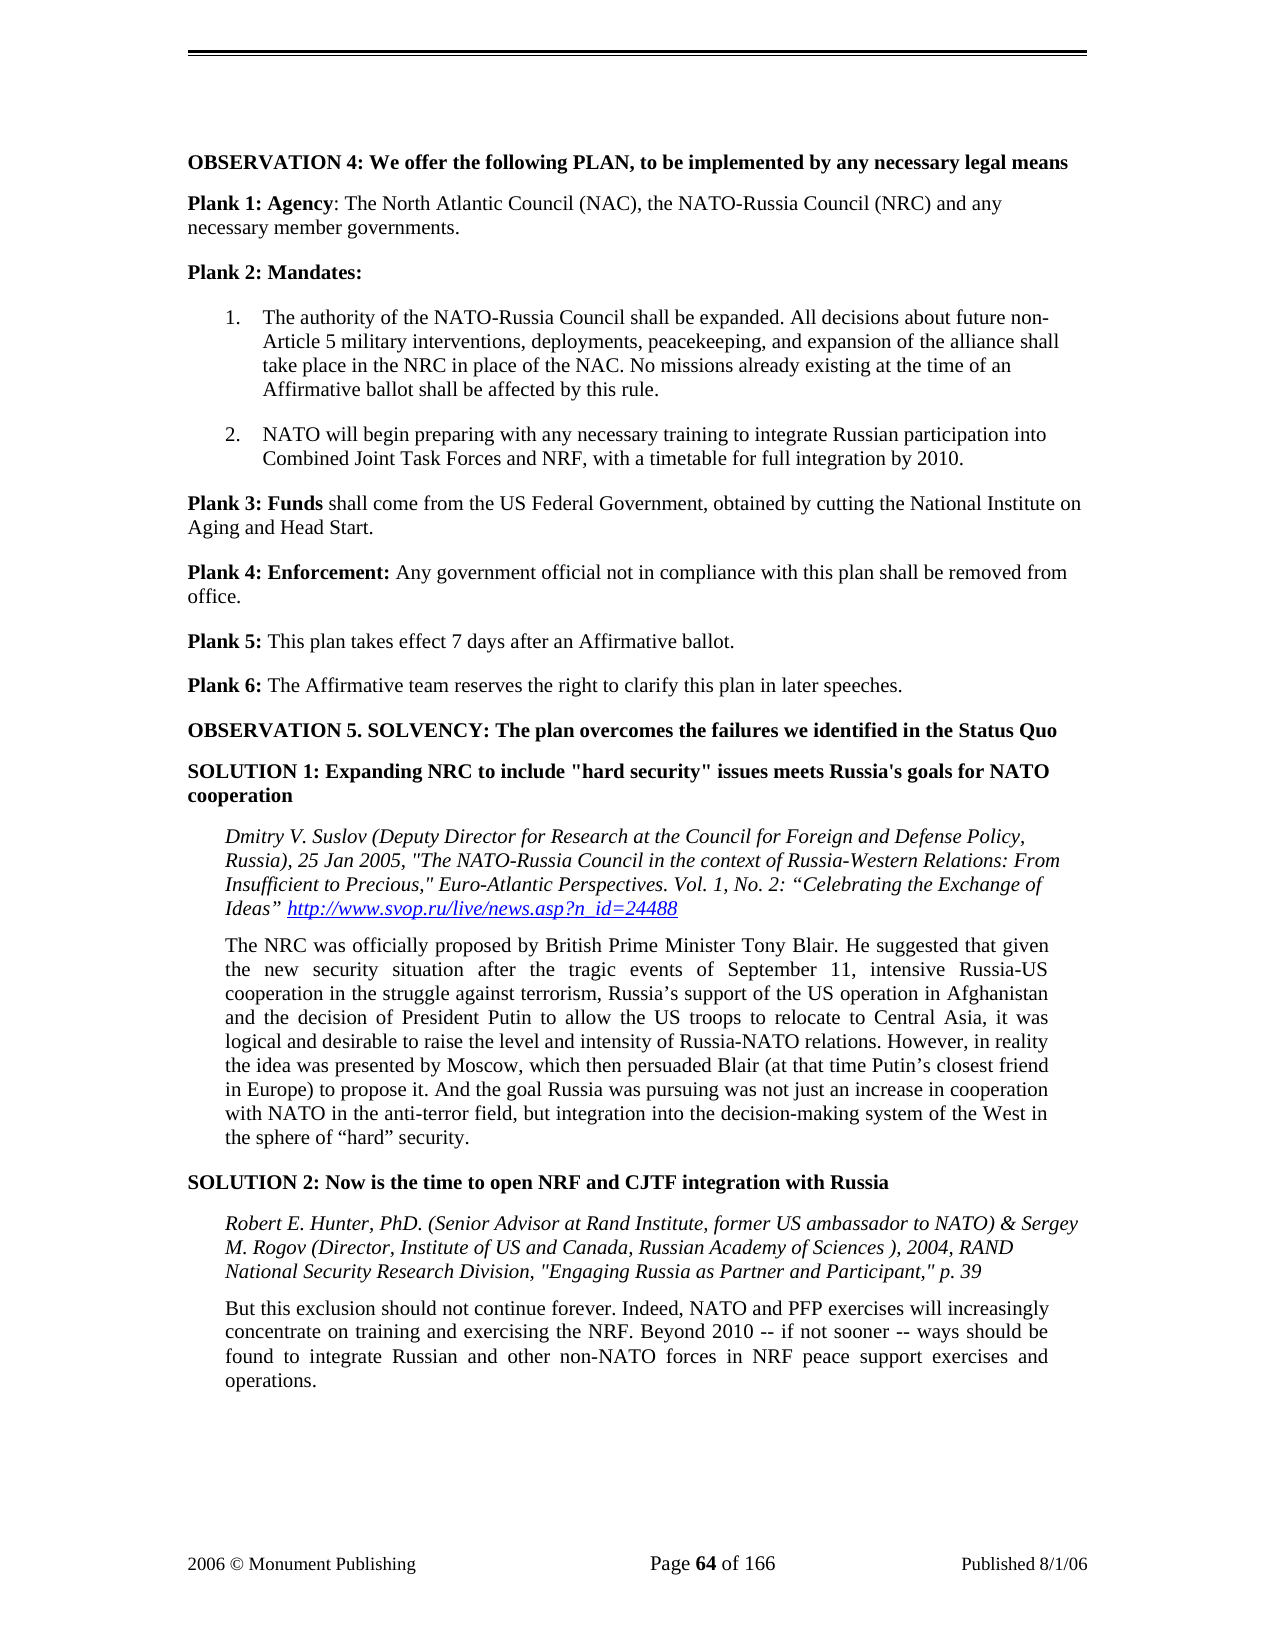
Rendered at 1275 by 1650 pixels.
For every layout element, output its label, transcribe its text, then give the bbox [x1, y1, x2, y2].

text But this exclusion should not continue forever. Indeed, NATO and PFP exercises will increasingly concentrate on training and exercising the NRF. Beyond 2010 -- if not sooner -- ways should be found to integrate Russian and other non-NATO forces in NRF peace support exercises and operations. [225, 1295, 1050, 1392]
text The NRC was officially proposed by British Prime Minister Tony Blair. He suggested that given the new security situation after the tragic events of September 11, intensive Russia-US cooperation in the struggle against terrorism, Russia’s support of the US operation in Afghanistan and the decision of President Putin to allow the US troops to relocate to Central Asia, it was logical and desirable to raise the level and intensity of Russia-NATO relations. However, in reality the idea was presented by Moscow, which then persuaded Blair (at that time Putin’s closest friend in Europe) to propose it. And the goal Russia was pursuing was not just an increase in cooperation with NATO in the anti-terror field, but integration into the decision-making system of the West in the sphere of “hard” security. [225, 933, 1050, 1149]
list The authority of the NATO-Russia Council shall be expanded. All decisions about future non-Article 5 military interventions, deployments, peacekeeping, and expansion of the alliance shall take place in the NRC in place of the NAC. No missions already existing at the time of an Affirmative ballot shall be affected by this rule. [225, 304, 1087, 401]
text Plank 2: Mandates: [187, 260, 1087, 284]
text SOLUTION 1: Expanding NRC to include "hard security" issues meets Russia's goals for NATO cooperation [187, 759, 1087, 807]
text Plank 6: The Affirmative team reserves the right to clarify this plan in later speeches. [187, 673, 1087, 697]
text Plank 1: Agency: The North Atlantic Council (NAC), the NATO-Russia Council (NRC) and any necessary member governments. [187, 191, 1087, 239]
list NATO will begin preparing with any necessary training to integrate Russian participation into Combined Joint Task Forces and NRF, with a timetable for full integration by 2010. [225, 422, 1087, 470]
text Plank 4: Enforcement: Any government official not in compliance with this plan shall be removed from office. [187, 559, 1087, 608]
text Robert E. Hunter, PhD. (Senior Advisor at Rand Institute, former US ambassador to NATO) & Sergey M. Rogov (Director, Institute of US and Canada, Russian Academy of Sciences ), 2004, RAND National Security Research Division, "Engaging Russia as Partner and Participant," p. 39 [225, 1211, 1087, 1283]
text OBSERVATION 5. SOLVENCY: The plan overcomes the failures we identified in the Status Quo [187, 718, 1087, 742]
text Dmitry V. Suslov (Deputy Director for Research at the Council for Foreign and Defense Policy, Russia), 25 Jan 2005, "The NATO-Russia Council in the context of Russia-Western Relations: From Insufficient to Precious," Euro-Atlantic Perspectives. Vol. 1, No. 2: “Celebrating the Exchange of Ideas” http://www.svop.ru/live/news.asp?n_id=24488 [225, 824, 1087, 920]
text Plank 3: Funds shall come from the US Federal Government, obtained by cutting the National Institute on Aging and Head Start. [187, 491, 1087, 539]
text Plank 5: This plan takes effect 7 days after an Affirmative ballot. [187, 628, 1087, 653]
text OBSERVATION 4: We offer the following PLAN, to be implemented by any necessary legal means [187, 150, 1087, 174]
text SOLUTION 2: Now is the time to open NRF and CJTF integration with Russia [187, 1170, 1087, 1194]
